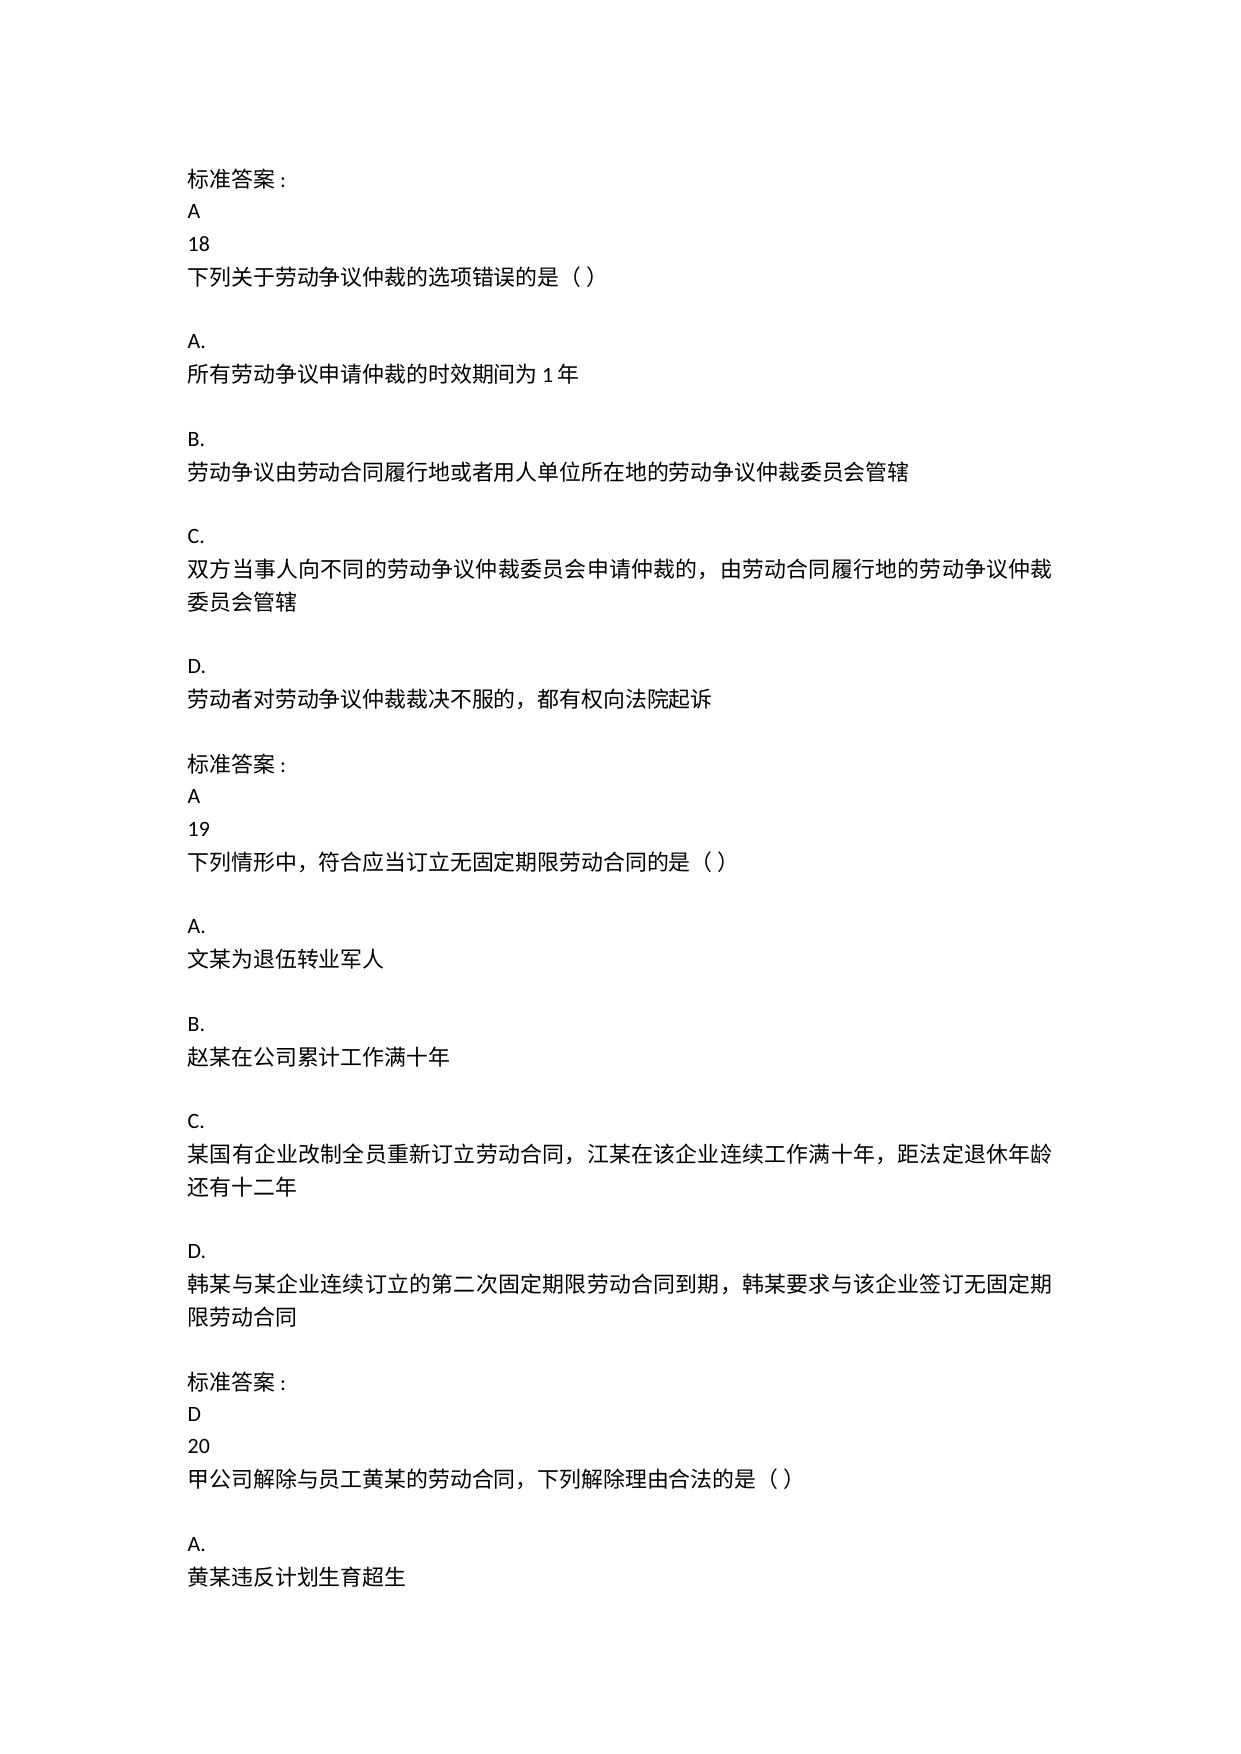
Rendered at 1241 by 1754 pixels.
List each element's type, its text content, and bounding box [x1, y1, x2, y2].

text B. [187, 422, 1053, 454]
text 所有劳动争议申请仲裁的时效期间为1年 [187, 357, 1053, 389]
text 双方当事人向不同的劳动争议仲裁委员会申请仲裁的，由劳动合同履行地的劳动争议仲裁委员会管辖 [187, 552, 1053, 617]
text 文某为退伍转业军人 [187, 942, 1053, 974]
text 18 [187, 227, 1053, 259]
text 标准答案 : [187, 747, 1053, 779]
text 下列情形中，符合应当订立无固定期限劳动合同的是（ ） [187, 844, 1053, 877]
text 某国有企业改制全员重新订立劳动合同，江某在该企业连续工作满十年，距法定退休年龄还有十二年 [187, 1137, 1053, 1202]
text 19 [187, 812, 1053, 844]
text 标准答案 : [187, 1364, 1053, 1397]
text 劳动者对劳动争议仲裁裁决不服的，都有权向法院起诉 [187, 682, 1053, 714]
text C. [187, 519, 1053, 552]
text D. [187, 649, 1053, 682]
text 黄某违反计划生育超生 [187, 1559, 1053, 1592]
text C. [187, 1104, 1053, 1137]
text 赵某在公司累计工作满十年 [187, 1039, 1053, 1072]
text 甲公司解除与员工黄某的劳动合同，下列解除理由合法的是（ ） [187, 1462, 1053, 1494]
text A. [187, 1527, 1053, 1559]
text A. [187, 909, 1053, 942]
text D. [187, 1234, 1053, 1267]
text A. [187, 324, 1053, 357]
text 劳动争议由劳动合同履行地或者用人单位所在地的劳动争议仲裁委员会管辖 [187, 454, 1053, 487]
text A [187, 779, 1053, 812]
text A [187, 194, 1053, 227]
text D [187, 1397, 1053, 1429]
text 标准答案 : [187, 162, 1053, 194]
text 20 [187, 1429, 1053, 1462]
text 韩某与某企业连续订立的第二次固定期限劳动合同到期，韩某要求与该企业签订无固定期限劳动合同 [187, 1267, 1053, 1332]
text B. [187, 1007, 1053, 1039]
text 下列关于劳动争议仲裁的选项错误的是（ ） [187, 259, 1053, 292]
